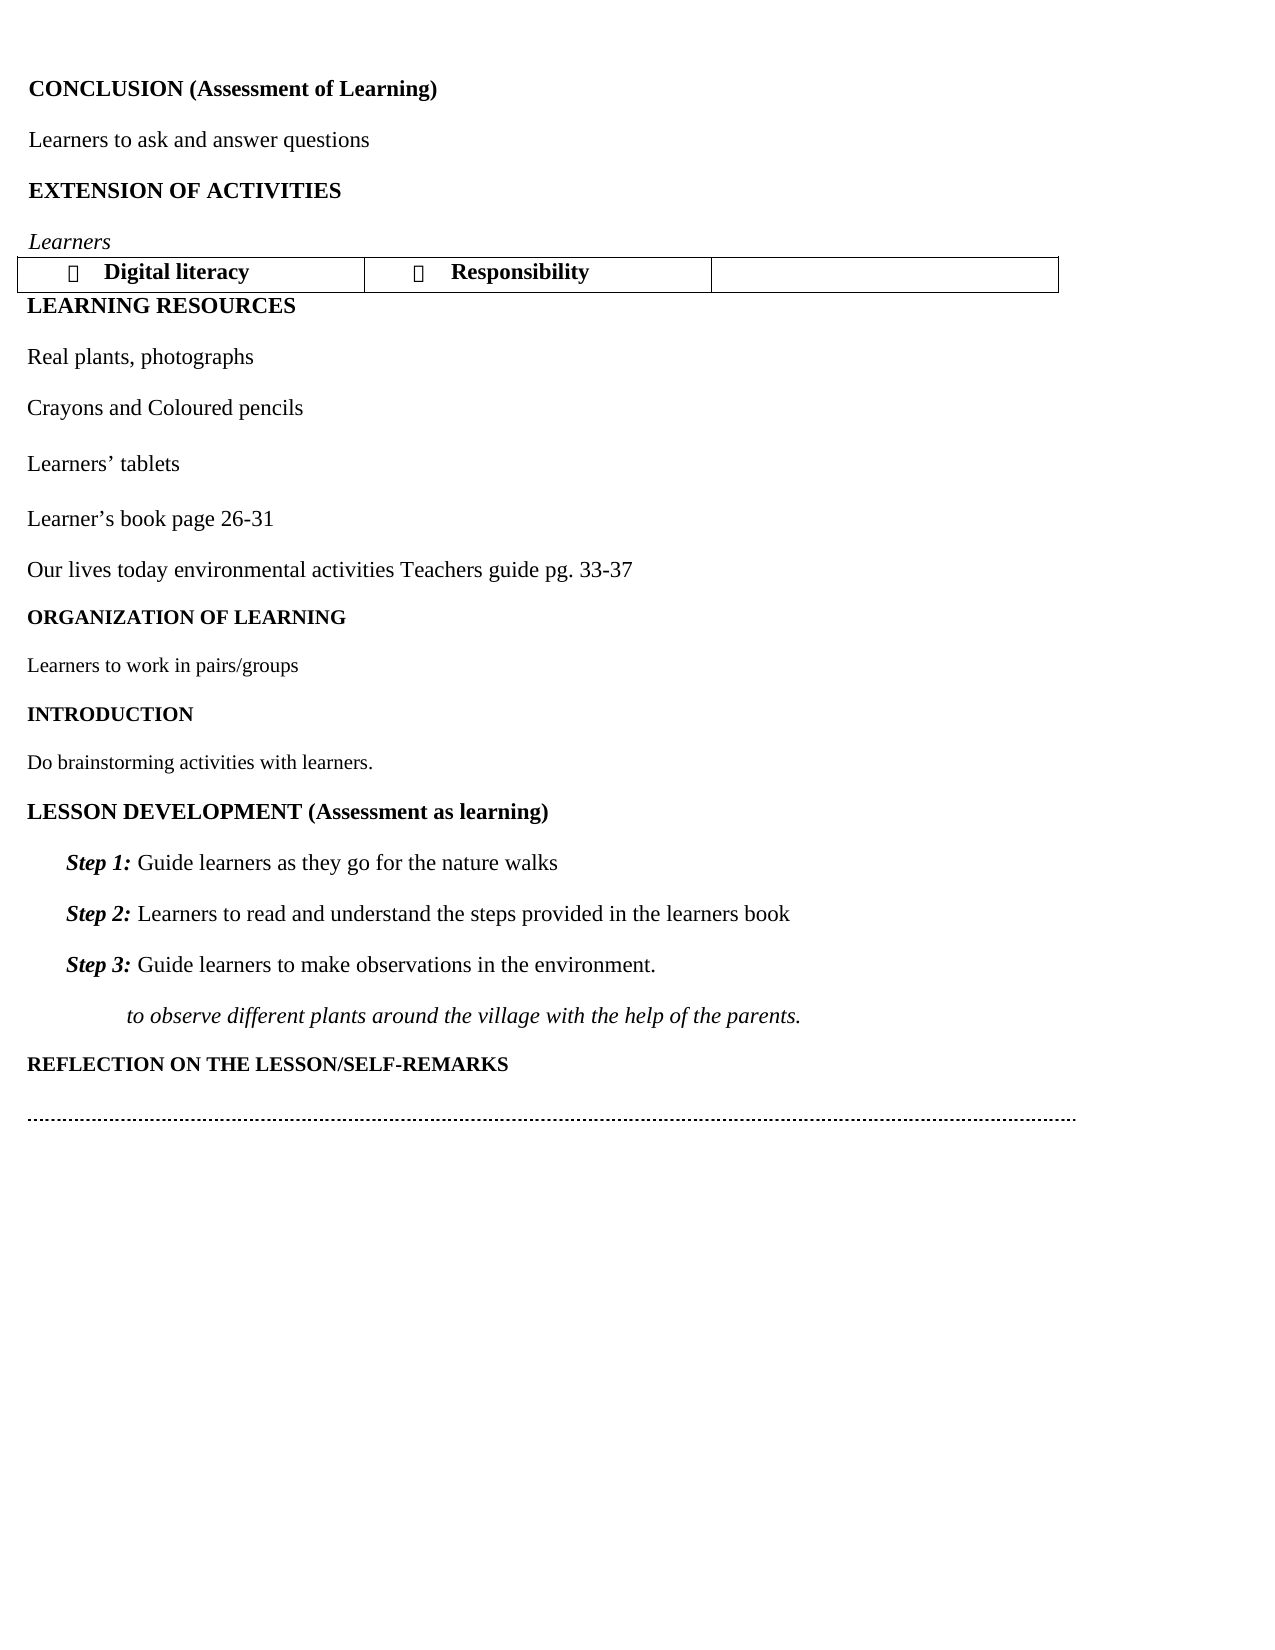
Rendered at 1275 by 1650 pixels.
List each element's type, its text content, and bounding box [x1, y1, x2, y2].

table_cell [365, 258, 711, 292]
text REFLECTION ON THE LESSON/SELF-REMARKS [27, 1052, 722, 1076]
text to observe different plants around the village with the help of the parents. [126, 1002, 1086, 1029]
text Our lives today environmental activities Teachers guide pg. 33-37 [27, 556, 1086, 582]
text Step 3: Guide learners to make observations in the environment. [66, 951, 1086, 978]
text Learners to work in pairs/groups [27, 653, 1086, 677]
text ORGANIZATION OF LEARNING [27, 605, 722, 629]
text Learner’s book page 26-31 [27, 504, 1086, 531]
text LESSON DEVELOPMENT (Assessment as learning) [27, 798, 1086, 825]
text Do brainstorming activities with learners. [27, 749, 1086, 774]
text Real plants, photographs [27, 343, 1086, 369]
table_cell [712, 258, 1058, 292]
text Learners’ tablets [27, 449, 1086, 476]
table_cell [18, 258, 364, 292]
text Step 2: Learners to read and understand the steps provided in the learners book [66, 900, 1086, 927]
text INTRODUCTION [27, 702, 722, 726]
text LEARNING RESOURCES [27, 292, 1086, 319]
text Step 1: Guide learners as they go for the nature walks [66, 849, 1086, 875]
text Crayons and Coloured pencils [27, 394, 1086, 421]
